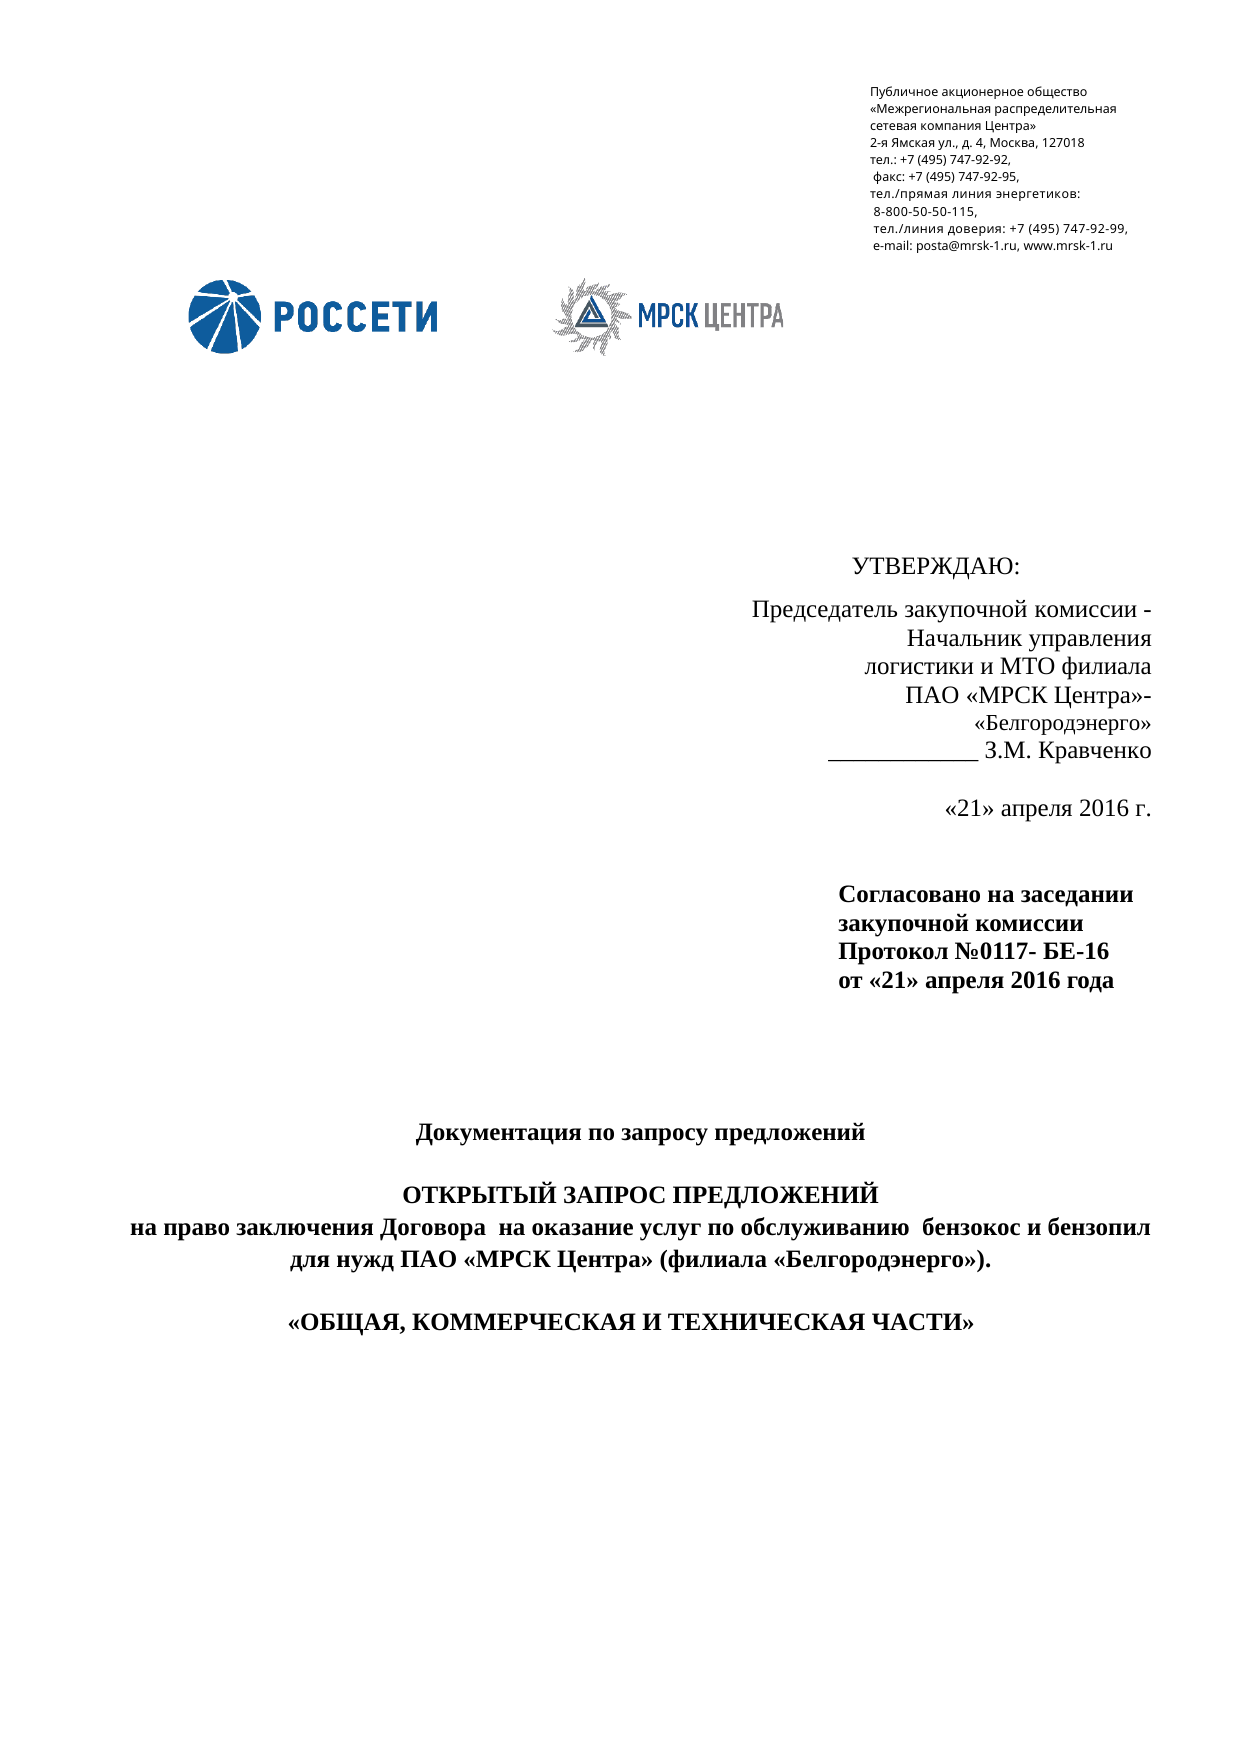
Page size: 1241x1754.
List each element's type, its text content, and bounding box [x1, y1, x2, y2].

text от «21» апреля 2016 года [838, 965, 1152, 994]
text ____________ З.М. Кравченко [129, 735, 1152, 764]
text ОТКРЫТЫЙ ЗАПРОС ПРЕДЛОЖЕНИЙ [129, 1181, 1152, 1209]
picture [188, 278, 784, 356]
text ПАО «МРСК Центра»- [129, 680, 1152, 709]
text Документация по запросу предложений [129, 1117, 1152, 1146]
text Начальник управления [129, 623, 1152, 651]
text Согласовано на заседании [838, 879, 1152, 908]
text «Белгородэнерго» [129, 709, 1152, 735]
text «ОБЩАЯ, КОММЕРЧЕСКАЯ и техническая ЧАСТИ» [73, 1307, 1183, 1336]
text на право заключения Договора на оказание услуг по обслуживанию бензокос и бензопил для нужд ПАО «МРСК Центра» (филиала «Белгородэнерго»). [129, 1212, 1152, 1272]
text Протокол №0117- БЕ-16 [838, 936, 1152, 965]
text Председатель закупочной комиссии - [129, 594, 1152, 623]
text закупочной комиссии [838, 908, 1152, 936]
text «21» апреля 2016 г. [720, 793, 1152, 821]
text УТВЕРЖДАЮ: [720, 551, 1152, 579]
text логистики и МТО филиала [129, 651, 1152, 680]
